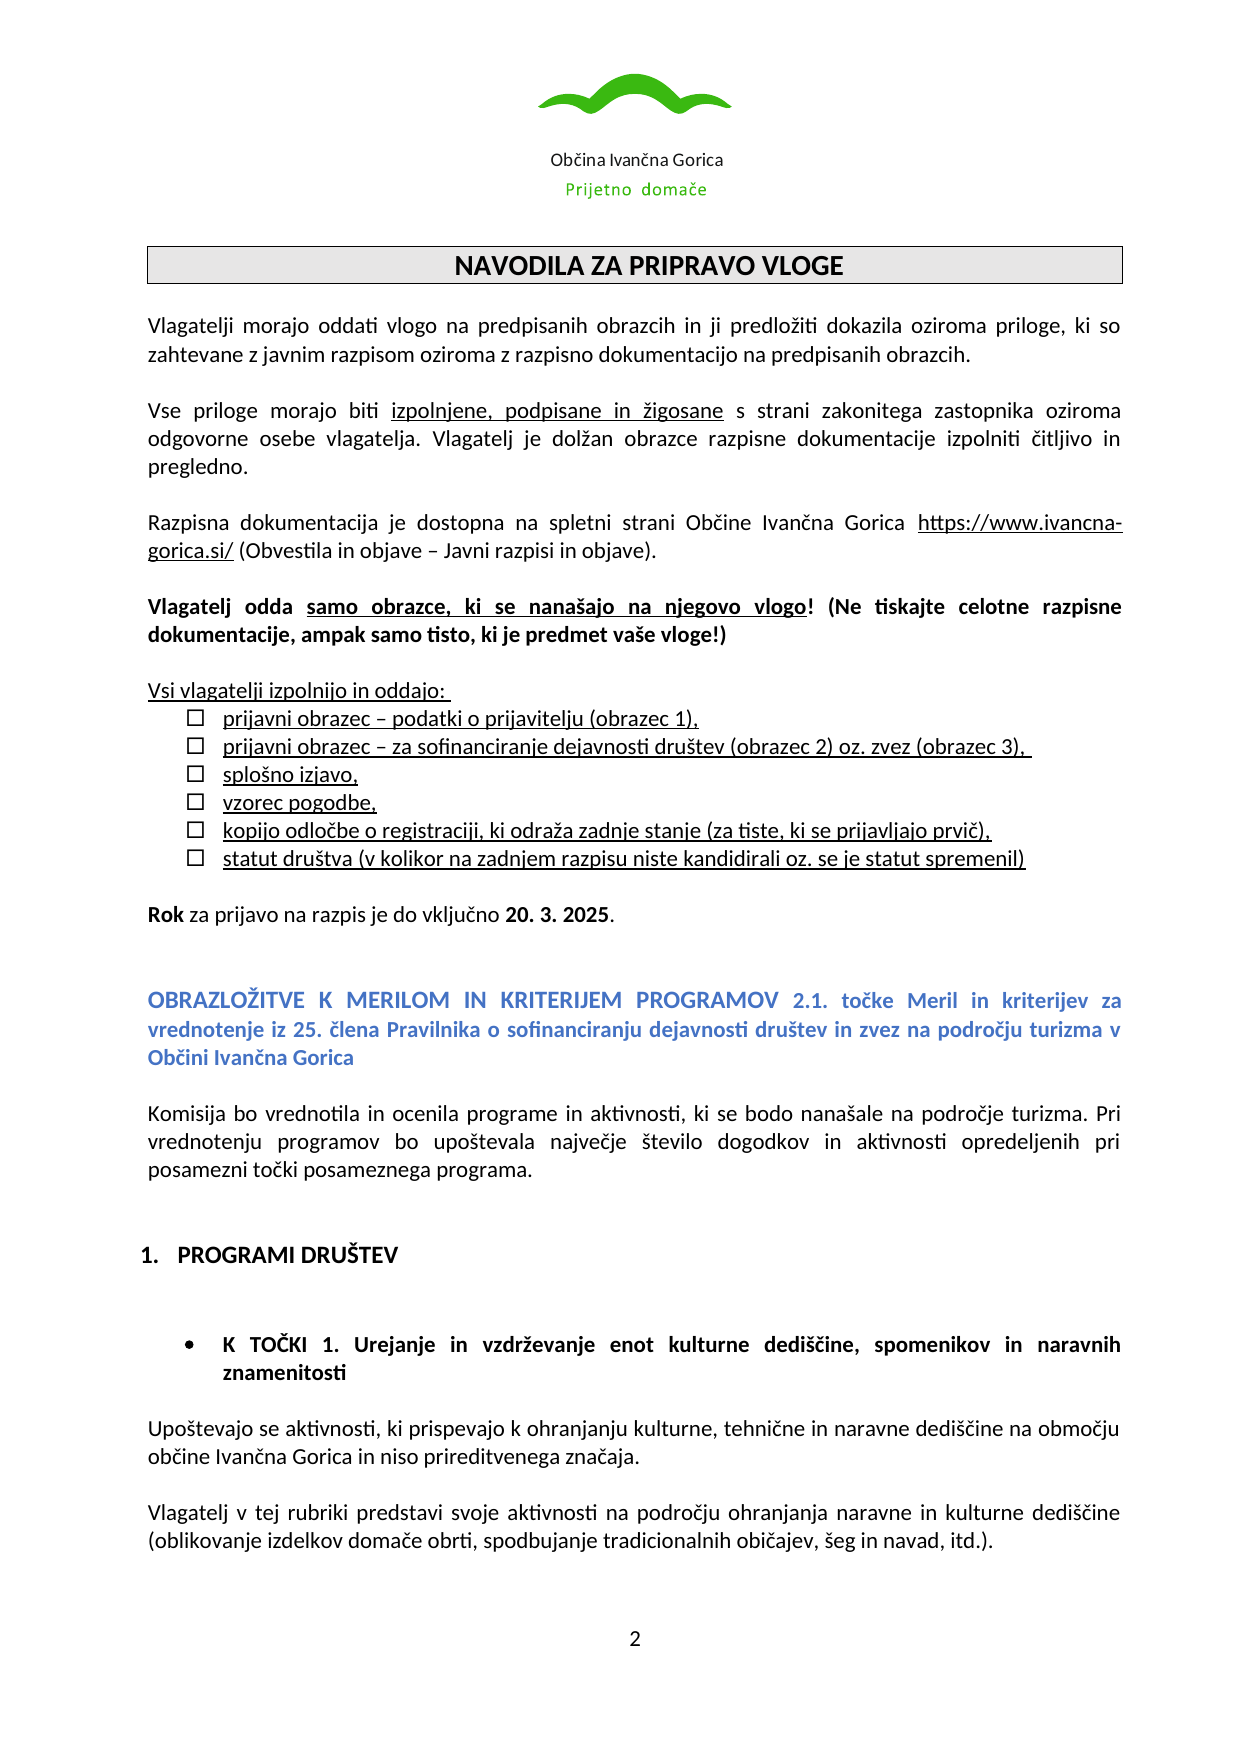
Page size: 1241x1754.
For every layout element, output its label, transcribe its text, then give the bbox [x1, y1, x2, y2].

text Komisija bo vrednotila in ocenila programe in aktivnosti, ki se bodo nanašale na področje turizma. Pri vrednotenju programov bo upoštevala največje število dogodkov in aktivnosti opredeljenih pri posamezni točki posameznega programa. [148, 1099, 1122, 1183]
table_header NAVODILA ZA PRIPRAVO VLOGE [148, 247, 1122, 283]
text OBRAZLOŽITVE K MERILOM IN KRITERIJEM PROGRAMOV 2.1. točke Meril in kriterijev za vrednotenje iz 25. člena Pravilnika o sofinanciranju dejavnosti društev in zvez na področju turizma v Občini Ivančna Gorica [148, 984, 1122, 1071]
text Vsi vlagatelji izpolnijo in oddajo: [148, 676, 1122, 704]
text Upoštevajo se aktivnosti, ki prispevajo k ohranjanju kulturne, tehnične in naravne dediščine na območju občine Ivančna Gorica in niso prireditvenega značaja. [148, 1414, 1122, 1471]
text Vlagatelj odda samo obrazce, ki se nanašajo na njegovo vlogo! (Ne tiskajte celotne razpisne dokumentacije, ampak samo tisto, ki je predmet vaše vloge!) [148, 592, 1122, 648]
list prijavni obrazec – podatki o prijavitelju (obrazec 1), [185, 704, 1122, 732]
text Rok za prijavo na razpis je do vključno 20. 3. 2025. [148, 900, 1122, 928]
text Razpisna dokumentacija je dostopna na spletni strani Občine Ivančna Gorica https://www.ivancna-gorica.si/ (Obvestila in objave – Javni razpisi in objave). [148, 508, 1122, 564]
list prijavni obrazec – za sofinanciranje dejavnosti društev (obrazec 2) oz. zvez (obrazec 3), [185, 732, 1122, 760]
list statut društva (v kolikor na zadnjem razpisu niste kandidirali oz. se je statut spremenil) [185, 844, 1122, 872]
list vzorec pogodbe, [185, 788, 1122, 816]
list PROGRAMI DRUŠTEV [140, 1239, 1122, 1269]
text Vlagatelji morajo oddati vlogo na predpisanih obrazcih in ji predložiti dokazila oziroma priloge, ki so zahtevane z javnim razpisom oziroma z razpisno dokumentacijo na predpisanih obrazcih. [148, 312, 1122, 368]
list kopijo odločbe o registraciji, ki odraža zadnje stanje (za tiste, ki se prijavljajo prvič), [185, 816, 1122, 844]
text Vlagatelj v tej rubriki predstavi svoje aktivnosti na področju ohranjanja naravne in kulturne dediščine (oblikovanje izdelkov domače obrti, spodbujanje tradicionalnih običajev, šeg in navad, itd.). [148, 1498, 1122, 1554]
list K TOČKI 1. Urejanje in vzdrževanje enot kulturne dediščine, spomenikov in naravnih znamenitosti [185, 1330, 1122, 1386]
text Vse priloge morajo biti izpolnjene, podpisane in žigosane s strani zakonitega zastopnika oziroma odgovorne osebe vlagatelja. Vlagatelj je dolžan obrazce razpisne dokumentacije izpolniti čitljivo in pregledno. [148, 396, 1122, 480]
list splošno izjavo, [185, 760, 1122, 788]
